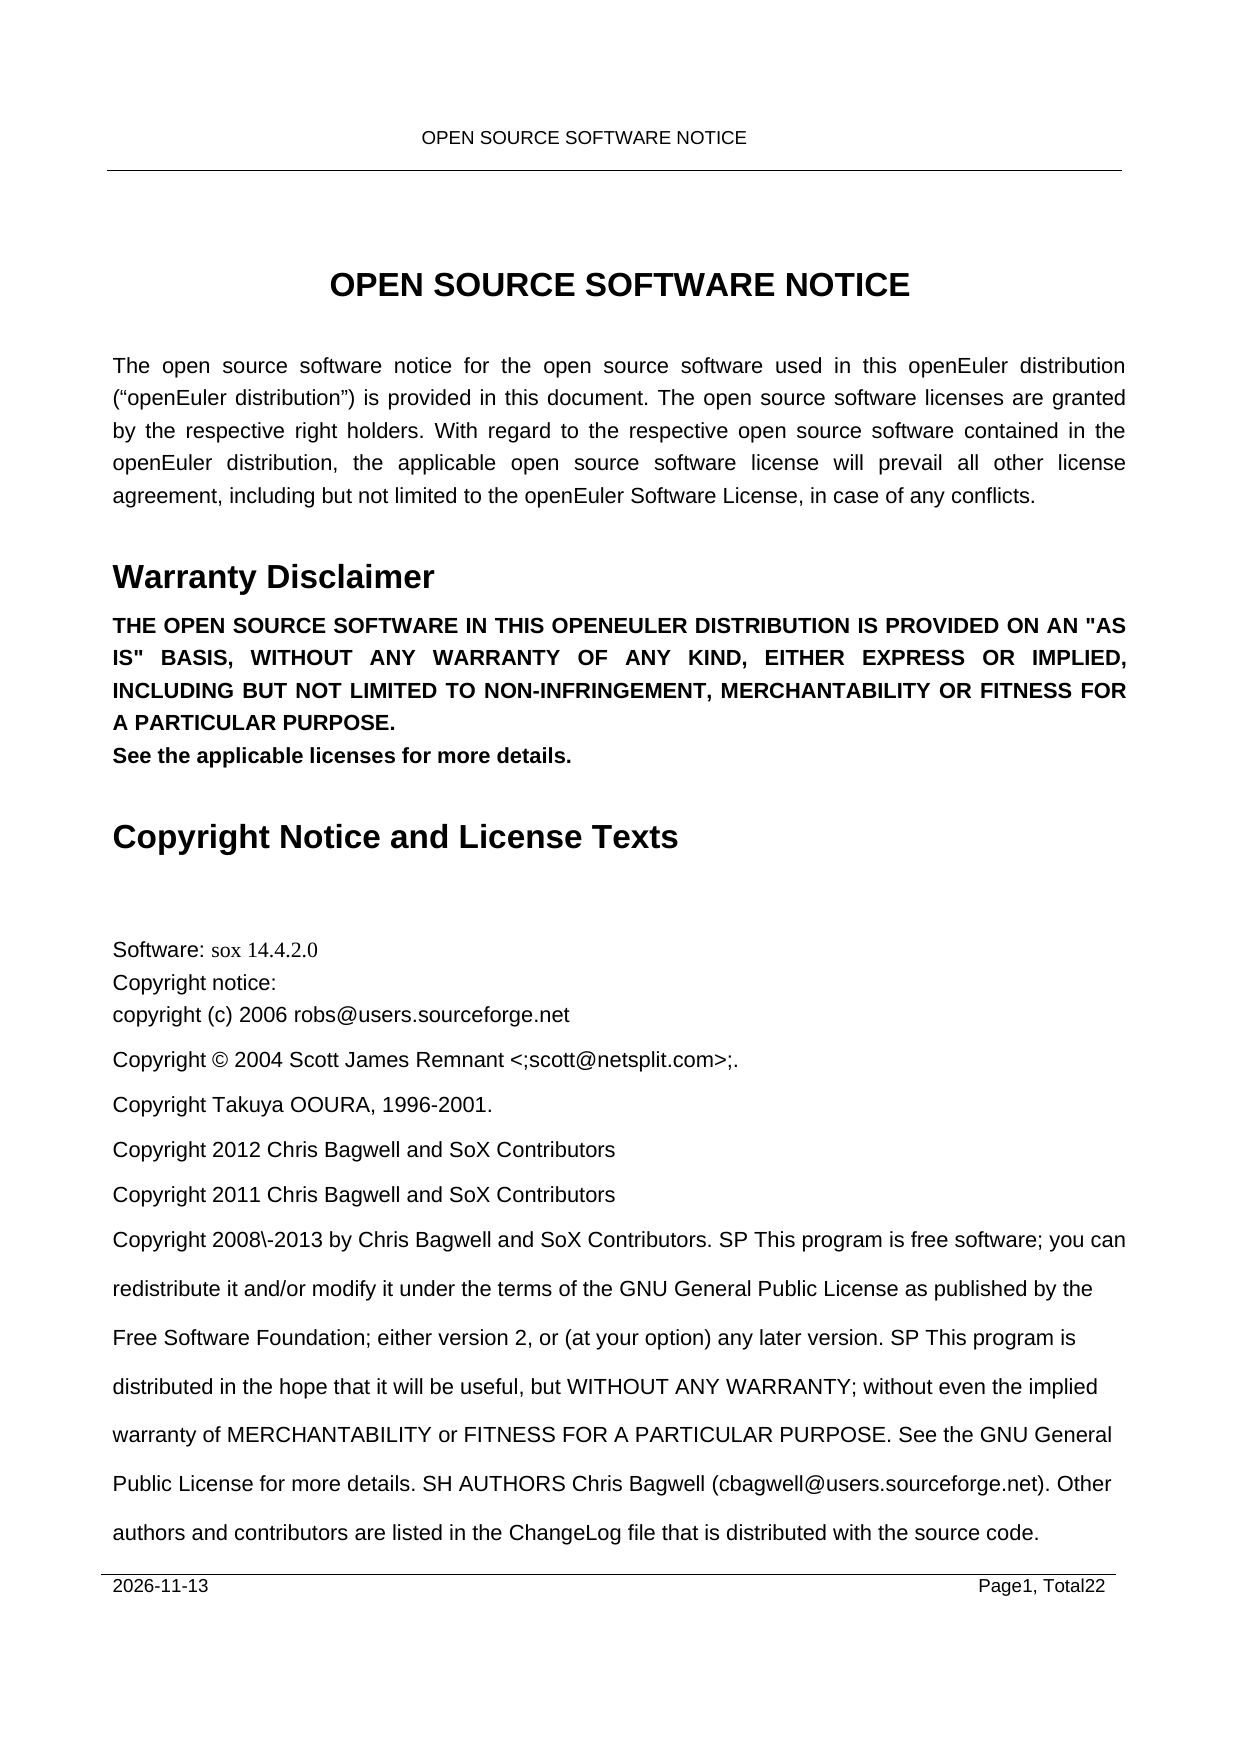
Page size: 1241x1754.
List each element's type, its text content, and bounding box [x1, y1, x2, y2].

text Copyright 2011 Chris Bagwell and SoX Contributors [112, 1179, 1128, 1211]
text THE OPEN SOURCE SOFTWARE IN THIS OPENEULER DISTRIBUTION IS PROVIDED ON AN "AS IS" BASIS, WITHOUT ANY WARRANTY OF ANY KIND, EITHER EXPRESS OR IMPLIED, INCLUDING BUT NOT LIMITED TO NON-INFRINGEMENT, MERCHANTABILITY OR FITNESS FOR A PARTICULAR PURPOSE. See the applicable licenses for more details. [112, 609, 1128, 771]
text The open source software notice for the open source software used in this openEuler distribution (“openEuler distribution”) is provided in this document. The open source software licenses are granted by the respective right holders. With regard to the respective open source software contained in the openEuler distribution, the applicable open source software license will prevail all other license agreement, including but not limited to the openEuler Software License, in case of any conflicts. [112, 349, 1128, 511]
text Copyright Takuya OOURA, 1996-2001. [112, 1088, 1128, 1121]
text Warranty Disclaimer [112, 544, 1128, 609]
text Copyright © 2004 Scott James Remnant <;scott@netsplit.com>;. [112, 1043, 1128, 1076]
text Copyright Notice and License Texts [112, 804, 1128, 869]
text Software: sox 14.4.2.0 [112, 933, 1128, 966]
text Copyright notice: [112, 966, 1128, 998]
text copyright (c) 2006 robs@users.sourceforge.net [112, 998, 1128, 1031]
text Copyright 2008\-2013 by Chris Bagwell and SoX Contributors. SP This program is free software; you can redistribute it and/or modify it under the terms of the GNU General Public License as published by the Free Software Foundation; either version 2, or (at your option) any later version. SP This program is distributed in the hope that it will be useful, but WITHOUT ANY WARRANTY; without even the implied warranty of MERCHANTABILITY or FITNESS FOR A PARTICULAR PURPOSE. See the GNU General Public License for more details. SH AUTHORS Chris Bagwell (cbagwell@users.sourceforge.net). Other authors and contributors are listed in the ChangeLog file that is distributed with the source code. [112, 1224, 1128, 1549]
text Copyright 2012 Chris Bagwell and SoX Contributors [112, 1133, 1128, 1166]
text OPEN SOURCE SOFTWARE NOTICE [112, 251, 1128, 316]
